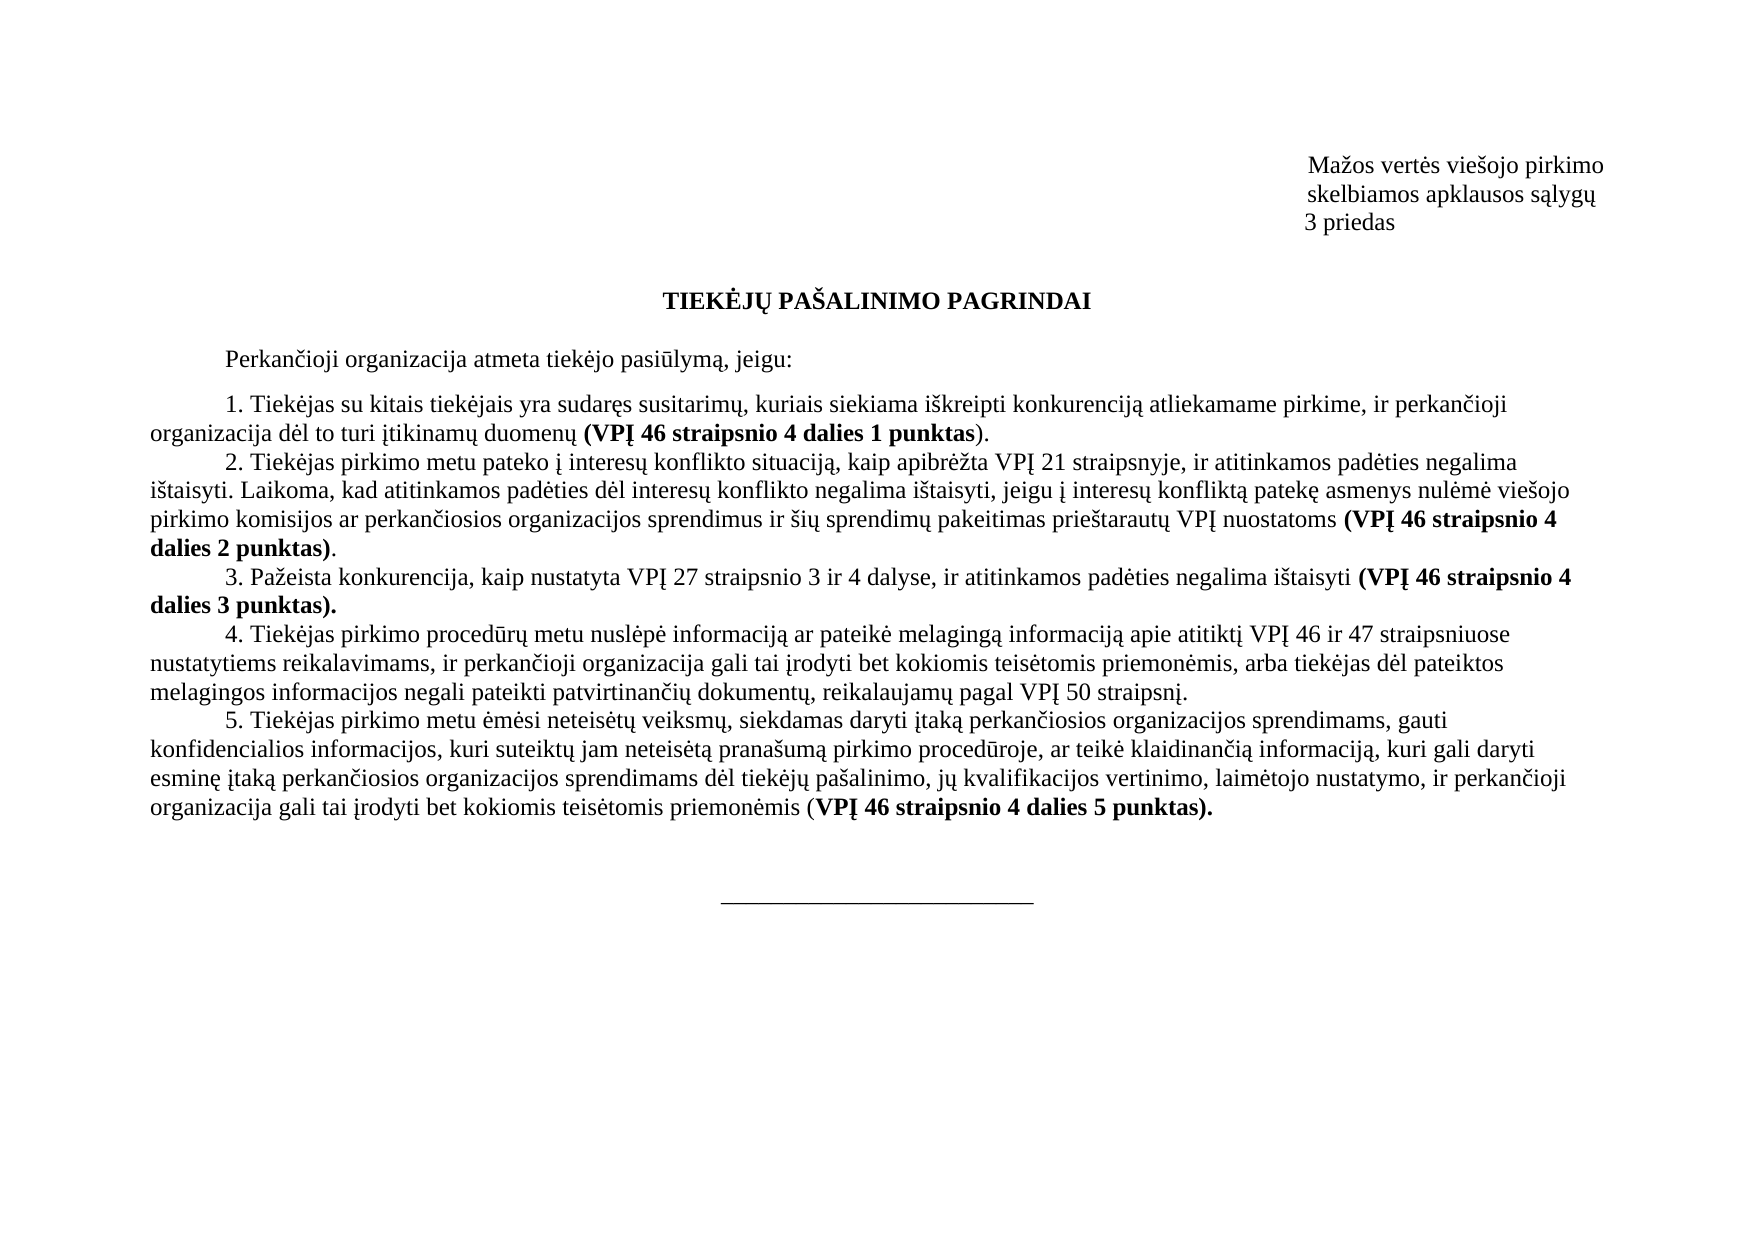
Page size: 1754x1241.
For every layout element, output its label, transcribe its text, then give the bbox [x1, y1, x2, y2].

text 1. Tiekėjas su kitais tiekėjais yra sudaręs susitarimų, kuriais siekiama iškreipti konkurenciją atliekamame pirkime, ir perkančioji organizacija dėl to turi įtikinamų duomenų (VPĮ 46 straipsnio 4 dalies 1 punktas). [150, 389, 1604, 447]
text _________________________ [150, 878, 1604, 907]
text 4. Tiekėjas pirkimo procedūrų metu nuslėpė informaciją ar pateikė melagingą informaciją apie atitiktį VPĮ 46 ir 47 straipsniuose nustatytiems reikalavimams, ir perkančioji organizacija gali tai įrodyti bet kokiomis teisėtomis priemonėmis, arba tiekėjas dėl pateiktos melagingos informacijos negali pateikti patvirtinančių dokumentų, reikalaujamų pagal VPĮ 50 straipsnį. [150, 619, 1604, 706]
text 5. Tiekėjas pirkimo metu ėmėsi neteisėtų veiksmų, siekdamas daryti įtaką perkančiosios organizacijos sprendimams, gauti konfidencialios informacijos, kuri suteiktų jam neteisėtą pranašumą pirkimo procedūroje, ar teikė klaidinančią informaciją, kuri gali daryti esminę įtaką perkančiosios organizacijos sprendimams dėl tiekėjų pašalinimo, jų kvalifikacijos vertinimo, laimėtojo nustatymo, ir perkančioji organizacija gali tai įrodyti bet kokiomis teisėtomis priemonėmis (VPĮ 46 straipsnio 4 dalies 5 punktas). [150, 706, 1604, 821]
text 3 priedas [960, 207, 1604, 236]
subtitle TIEKĖJŲ PAŠALINIMO PAGRINDAI [150, 286, 1604, 315]
text skelbiamos apklausos sąlygų [1230, 179, 1604, 207]
text Perkančioji organizacija atmeta tiekėjo pasiūlymą, jeigu: [150, 344, 1604, 373]
text Mažos vertės viešojo pirkimo [150, 150, 1604, 179]
text 2. Tiekėjas pirkimo metu pateko į interesų konflikto situaciją, kaip apibrėžta VPĮ 21 straipsnyje, ir atitinkamos padėties negalima ištaisyti. Laikoma, kad atitinkamos padėties dėl interesų konflikto negalima ištaisyti, jeigu į interesų konfliktą patekę asmenys nulėmė viešojo pirkimo komisijos ar perkančiosios organizacijos sprendimus ir šių sprendimų pakeitimas prieštarautų VPĮ nuostatoms (VPĮ 46 straipsnio 4 dalies 2 punktas). [150, 447, 1604, 562]
text 3. Pažeista konkurencija, kaip nustatyta VPĮ 27 straipsnio 3 ir 4 dalyse, ir atitinkamos padėties negalima ištaisyti (VPĮ 46 straipsnio 4 dalies 3 punktas). [150, 562, 1604, 619]
